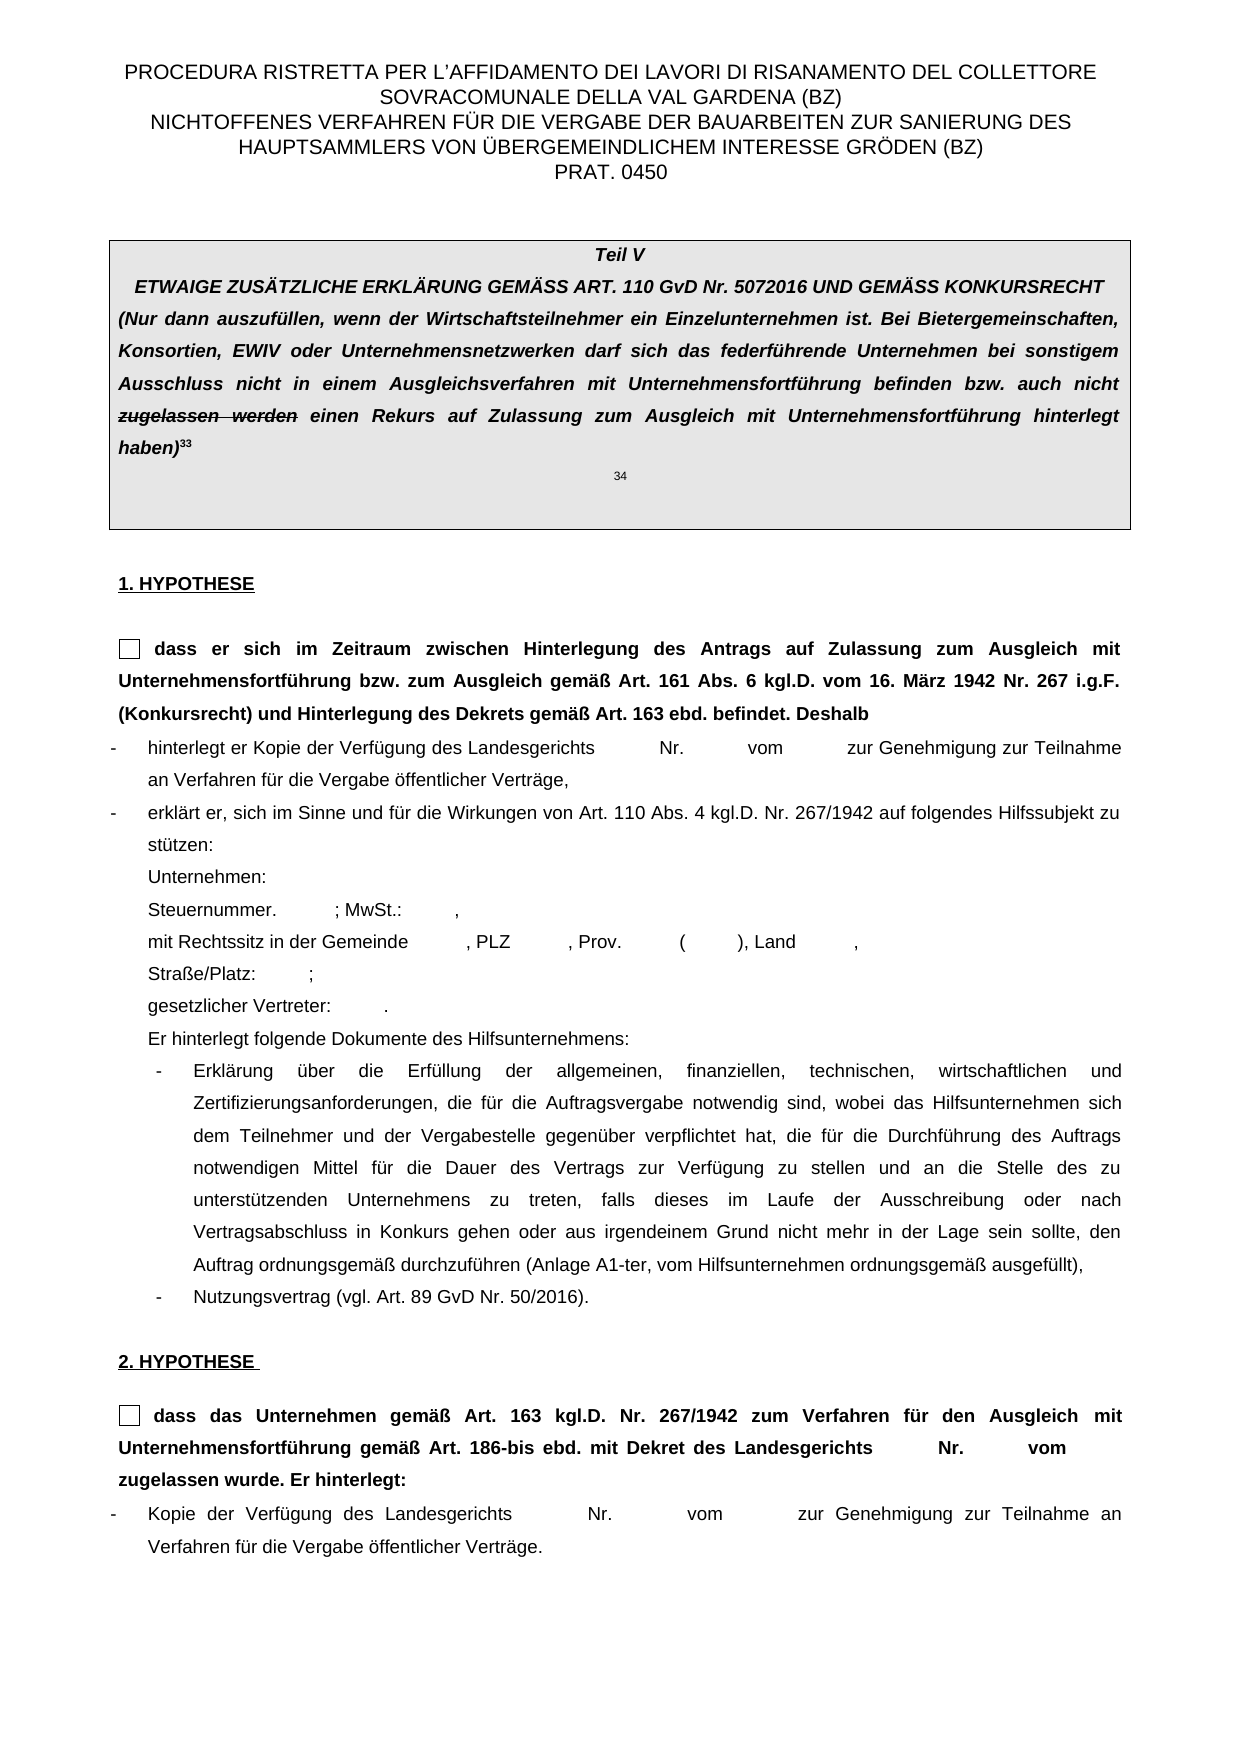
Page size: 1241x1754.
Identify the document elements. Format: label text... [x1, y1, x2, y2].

text Er hinterlegt folgende Dokumente des Hilfsunternehmens: [118, 1028, 1122, 1049]
list Erklärung über die Erfüllung der allgemeinen, finanziellen, technischen, wirtschaftlichen und Zertifizierungsanforderungen, die für die Auftragsvergabe notwendig sind, wobei das Hilfsunternehmen sich dem Teilnehmer und der Vergabestelle gegenüber verpflichtet hat, die für die Durchführung des Auftrags notwendigen Mittel für die Dauer des Vertrags zur Verfügung zu stellen und an die Stelle des zu unterstützenden Unternehmens zu treten, falls dieses im Laufe der Ausschreibung oder nach Vertragsabschluss in Konkurs gehen oder aus irgendeinem Grund nicht mehr in der Lage sein sollte, den Auftrag ordnungsgemäß durchzuführen (Anlage A1-ter, vom Hilfsunternehmen ordnungsgemäß ausgefüllt), [156, 1060, 1122, 1275]
list Kopie der Verfügung des Landesgerichts Nr. vom zur Genehmigung zur Teilnahme an Verfahren für die Vergabe öffentlicher Verträge. [110, 1501, 1122, 1557]
list Nutzungsvertrag (vgl. Art. 89 GvD Nr. 50/2016). [156, 1286, 1122, 1307]
text Teil V [110, 241, 1130, 265]
text Straße/Platz: ; [118, 963, 1122, 984]
text Steuernummer. ; MwSt.: , [118, 898, 1122, 920]
text dass er sich im Zeitraum zwischen Hinterlegung des Antrags auf Zulassung zum Ausgleich mit Unternehmensfortführung bzw. zum Ausgleich gemäß Art. 161 Abs. 6 kgl.D. vom 16. März 1942 Nr. 267 i.g.F. (Konkursrecht) und Hinterlegung des Dekrets gemäß Art. 163 ebd. befindet. Deshalb [118, 638, 1122, 724]
text dass das Unternehmen gemäß Art. 163 kgl.D. Nr. 267/1942 zum Verfahren für den Ausgleich mit Unternehmensfortführung gemäß Art. 186-bis ebd. mit Dekret des Landesgerichts Nr. vom zugelassen wurde. Er hinterlegt: [118, 1404, 1122, 1491]
text ETWAIGE ZUSÄTZLICHE ERKLÄRUNG GEMÄSS ART. 110 GvD Nr. 5072016 UND GEMÄSS KONKURSRECHT [110, 273, 1130, 297]
text 2. HYPOTHESE [118, 1351, 1122, 1372]
text mit Rechtssitz in der Gemeinde , PLZ , Prov. ( ), Land , [118, 931, 1122, 952]
text (Nur dann auszufüllen, wenn der Wirtschaftsteilnehmer ein Einzelunternehmen ist. Bei Bietergemeinschaften, Konsortien, EWIV oder Unternehmensnetzwerken darf sich das federführende Unternehmen bei sonstigem Ausschluss nicht in einem Ausgleichsverfahren mit Unternehmensfortführung befinden bzw. auch nicht zugelassen werden einen Rekurs auf Zulassung zum Ausgleich mit Unternehmensfortführung hinterlegt haben) [110, 305, 1130, 459]
list erklärt er, sich im Sinne und für die Wirkungen von Art. 110 Abs. 4 kgl.D. Nr. 267/1942 auf folgendes Hilfssubjekt zu stützen: [110, 802, 1122, 855]
text Unternehmen: [148, 866, 1122, 888]
text gesetzlicher Vertreter: . [118, 995, 1122, 1017]
text 1. HYPOTHESE [118, 573, 1122, 595]
list hinterlegt er Kopie der Verfügung des Landesgerichts Nr. vom zur Genehmigung zur Teilnahme an Verfahren für die Vergabe öffentlicher Verträge, [110, 734, 1122, 791]
